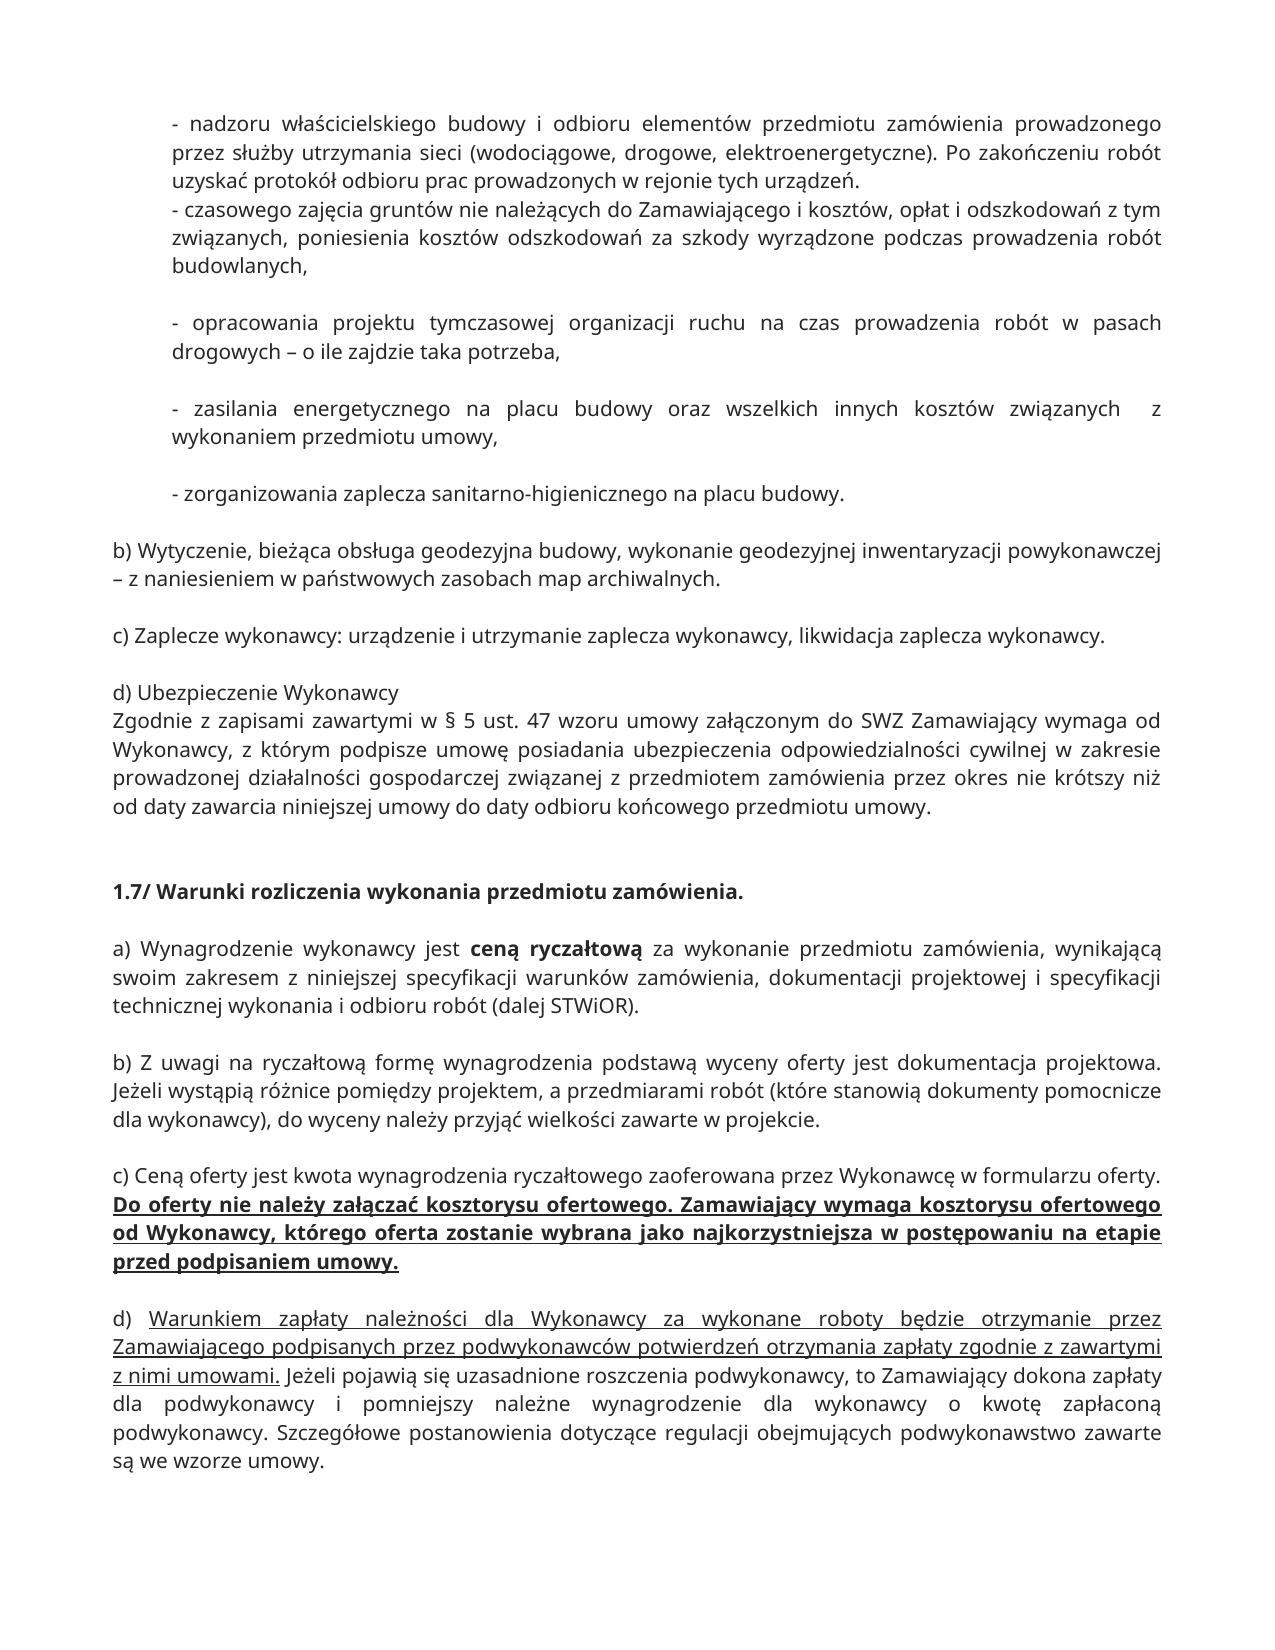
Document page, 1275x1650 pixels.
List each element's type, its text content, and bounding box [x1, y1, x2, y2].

text d) Ubezpieczenie Wykonawcy [112, 678, 1162, 707]
text c) Ceną oferty jest kwota wynagrodzenia ryczałtowego zaoferowana przez Wykonawcę w formularzu oferty. Do oferty nie należy załączać kosztorysu ofertowego. Zamawiający wymaga kosztorysu ofertowego od Wykonawcy, którego oferta zostanie wybrana jako najkorzystniejsza w postępowaniu na etapie przed podpisaniem umowy. [112, 1215, 1162, 1243]
text - zasilania energetycznego na placu budowy oraz wszelkich innych kosztów związanych z wykonaniem przedmiotu umowy, [172, 394, 1162, 451]
text d) Warunkiem zapłaty należności dla Wykonawcy za wykonane roboty będzie otrzymanie przez Zamawiającego podpisanych przez podwykonawców potwierdzeń otrzymania zapłaty zgodnie z zawartymi z nimi umowami. Jeżeli pojawią się uzasadnione roszczenia podwykonawcy, to Zamawiający dokona zapłaty dla podwykonawcy i pomniejszy należne wynagrodzenie dla wykonawcy o kwotę zapłaconą podwykonawcy. Szczegółowe postanowienia dotyczące regulacji obejmujących podwykonawstwo zawarte są we wzorze umowy. [112, 1304, 1162, 1356]
text c) Ceną oferty jest kwota wynagrodzenia ryczałtowego zaoferowana przez Wykonawcę w formularzu oferty. Do oferty nie należy załączać kosztorysu ofertowego. Zamawiający wymaga kosztorysu ofertowego od Wykonawcy, którego oferta zostanie wybrana jako najkorzystniejsza w postępowaniu na etapie przed podpisaniem umowy. [112, 1162, 1162, 1214]
text - zorganizowania zaplecza sanitarno-higienicznego na placu budowy. [172, 479, 1162, 508]
text c) Zaplecze wykonawcy: urządzenie i utrzymanie zaplecza wykonawcy, likwidacja zaplecza wykonawcy. [112, 621, 1162, 650]
text - nadzoru właścicielskiego budowy i odbioru elementów przedmiotu zamówienia prowadzonego przez służby utrzymania sieci (wodociągowe, drogowe, elektroenergetyczne). Po zakończeniu robót uzyskać protokół odbioru prac prowadzonych w rejonie tych urządzeń. [172, 109, 1162, 195]
text 1.7/ Warunki rozliczenia wykonania przedmiotu zamówienia. [112, 877, 1162, 906]
text d) Warunkiem zapłaty należności dla Wykonawcy za wykonane roboty będzie otrzymanie przez Zamawiającego podpisanych przez podwykonawców potwierdzeń otrzymania zapłaty zgodnie z zawartymi z nimi umowami. Jeżeli pojawią się uzasadnione roszczenia podwykonawcy, to Zamawiający dokona zapłaty dla podwykonawcy i pomniejszy należne wynagrodzenie dla wykonawcy o kwotę zapłaconą podwykonawcy. Szczegółowe postanowienia dotyczące regulacji obejmujących podwykonawstwo zawarte są we wzorze umowy. [112, 1357, 1162, 1474]
text c) Ceną oferty jest kwota wynagrodzenia ryczałtowego zaoferowana przez Wykonawcę w formularzu oferty. Do oferty nie należy załączać kosztorysu ofertowego. Zamawiający wymaga kosztorysu ofertowego od Wykonawcy, którego oferta zostanie wybrana jako najkorzystniejsza w postępowaniu na etapie przed podpisaniem umowy. [112, 1244, 1162, 1275]
text a) Wynagrodzenie wykonawcy jest ceną ryczałtową za wykonanie przedmiotu zamówienia, wynikającą swoim zakresem z niniejszej specyfikacji warunków zamówienia, dokumentacji projektowej i specyfikacji technicznej wykonania i odbioru robót (dalej STWiOR). [112, 934, 1162, 1019]
text - czasowego zajęcia gruntów nie należących do Zamawiającego i kosztów, opłat i odszkodowań z tym związanych, poniesienia kosztów odszkodowań za szkody wyrządzone podczas prowadzenia robót budowlanych, [172, 195, 1162, 280]
text Zgodnie z zapisami zawartymi w § 5 ust. 47 wzoru umowy załączonym do SWZ Zamawiający wymaga od Wykonawcy, z którym podpisze umowę posiadania ubezpieczenia odpowiedzialności cywilnej w zakresie prowadzonej działalności gospodarczej związanej z przedmiotem zamówienia przez okres nie krótszy niż od daty zawarcia niniejszej umowy do daty odbioru końcowego przedmiotu umowy. [112, 707, 1162, 820]
text b) Z uwagi na ryczałtową formę wynagrodzenia podstawą wyceny oferty jest dokumentacja projektowa. Jeżeli wystąpią różnice pomiędzy projektem, a przedmiarami robót (które stanowią dokumenty pomocnicze dla wykonawcy), do wyceny należy przyjąć wielkości zawarte w projekcie. [112, 1048, 1162, 1133]
text b) Wytyczenie, bieżąca obsługa geodezyjna budowy, wykonanie geodezyjnej inwentaryzacji powykonawczej – z naniesieniem w państwowych zasobach map archiwalnych. [112, 536, 1162, 593]
text - opracowania projektu tymczasowej organizacji ruchu na czas prowadzenia robót w pasach drogowych – o ile zajdzie taka potrzeba, [172, 308, 1162, 365]
